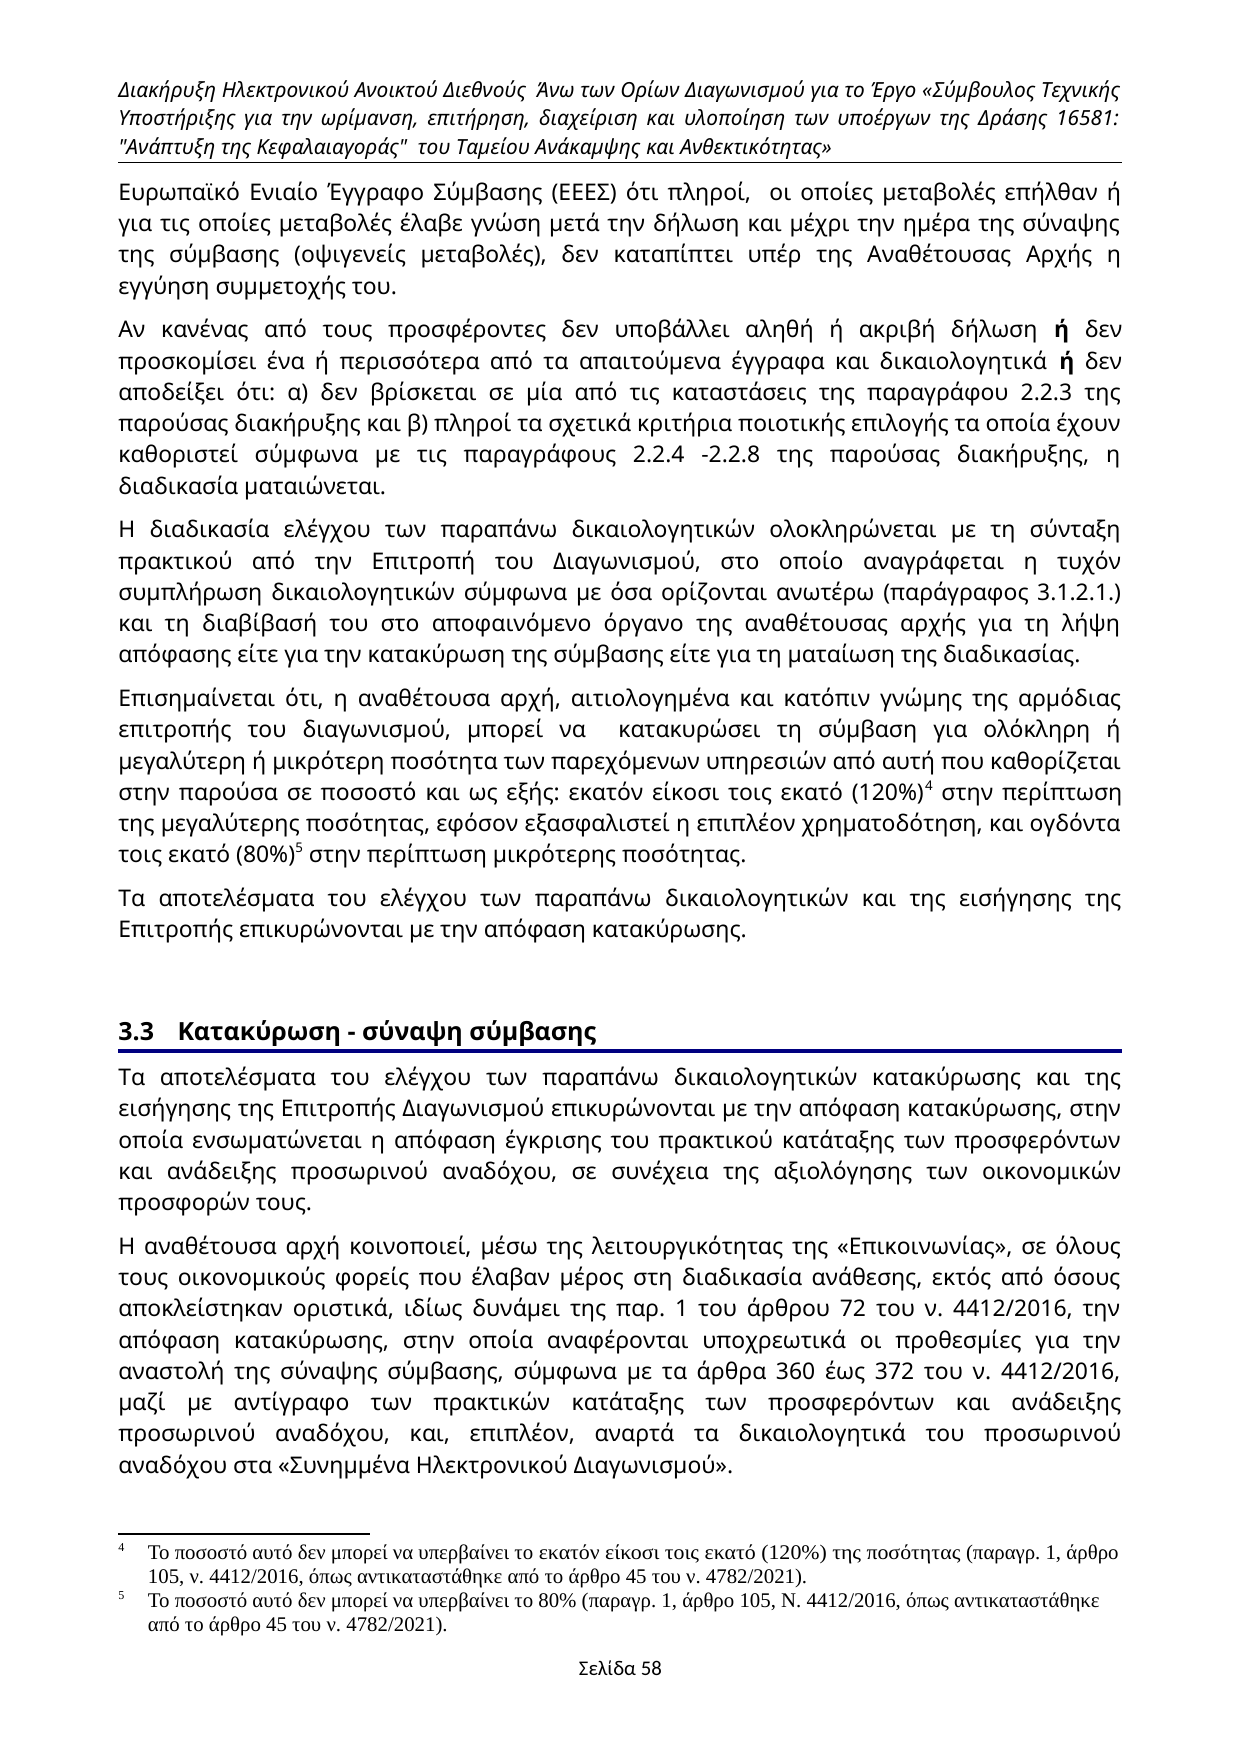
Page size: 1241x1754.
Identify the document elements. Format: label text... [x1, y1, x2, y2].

text Η αναθέτουσα αρχή κοινοποιεί, μέσω της λειτουργικότητας της «Επικοινωνίας», σε όλους τους οικονομικούς φορείς που έλαβαν μέρος στη διαδικασία ανάθεσης, εκτός από όσους αποκλείστηκαν οριστικά, ιδίως δυνάμει της παρ. 1 του άρθρου 72 του ν. 4412/2016, την απόφαση κατακύρωσης, στην οποία αναφέρονται υποχρεωτικά οι προθεσμίες για την αναστολή της σύναψης σύμβασης, σύμφωνα με τα άρθρα 360 έως 372 του ν. 4412/2016, μαζί με αντίγραφο των πρακτικών κατάταξης των προσφερόντων και ανάδειξης προσωρινού αναδόχου, και, επιπλέον, αναρτά τα δικαιολογητικά του προσωρινού αναδόχου στα «Συνημμένα Ηλεκτρονικού Διαγωνισμού». [118, 1230, 1122, 1480]
text Αν κανένας από τους προσφέροντες δεν υποβάλλει αληθή ή ακριβή δήλωση ή δεν προσκομίσει ένα ή περισσότερα από τα απαιτούμενα έγγραφα και δικαιολογητικά ή δεν αποδείξει ότι: α) δεν βρίσκεται σε μία από τις καταστάσεις της παραγράφου 2.2.3 της παρούσας διακήρυξης και β) πληροί τα σχετικά κριτήρια ποιοτικής επιλογής τα οποία έχουν καθοριστεί σύμφωνα με τις παραγράφους 2.2.4 -2.2.8 της παρούσας διακήρυξης, η διαδικασία ματαιώνεται. [118, 313, 1122, 501]
text Τα αποτελέσματα του ελέγχου των παραπάνω δικαιολογητικών και της εισήγησης της Επιτροπής επικυρώνονται με την απόφαση κατακύρωσης. [118, 882, 1122, 945]
text Η διαδικασία ελέγχου των παραπάνω δικαιολογητικών ολοκληρώνεται με τη σύνταξη πρακτικού από την Επιτροπή του Διαγωνισμού, στο οποίο αναγράφεται η τυχόν συμπλήρωση δικαιολογητικών σύμφωνα με όσα ορίζονται ανωτέρω (παράγραφος 3.1.2.1.) και τη διαβίβασή του στο αποφαινόμενο όργανο της αναθέτουσας αρχής για τη λήψη απόφασης είτε για την κατακύρωση της σύμβασης είτε για τη ματαίωση της διαδικασίας. [118, 513, 1122, 670]
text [118, 176, 1122, 301]
text Επισημαίνεται ότι, η αναθέτουσα αρχή, αιτιολογημένα και κατόπιν γνώμης της αρμόδιας επιτροπής του διαγωνισμού, μπορεί να κατακυρώσει τη σύμβαση για ολόκληρη ή μεγαλύτερη ή μικρότερη ποσότητα των παρεχόμενων υπηρεσιών από αυτή που καθορίζεται στην παρούσα σε ποσοστό και ως εξής: εκατόν είκοσι τοις εκατό (120%) στην περίπτωση της μεγαλύτερης ποσότητας, εφόσον εξασφαλιστεί η επιπλέον χρηματοδότηση, και ογδόντα τοις εκατό (80%) στην περίπτωση μικρότερης ποσότητας. [118, 682, 1122, 870]
subtitle 3.3 Κατακύρωση - σύναψη σύμβασης [118, 1013, 1122, 1049]
text Τα αποτελέσματα του ελέγχου των παραπάνω δικαιολογητικών κατακύρωσης και της εισήγησης της Επιτροπής Διαγωνισμού επικυρώνονται με την απόφαση κατακύρωσης, στην οποία ενσωματώνεται η απόφαση έγκρισης του πρακτικού κατάταξης των προσφερόντων και ανάδειξης προσωρινού αναδόχου, σε συνέχεια της αξιολόγησης των οικονομικών προσφορών τους. [118, 1061, 1122, 1217]
